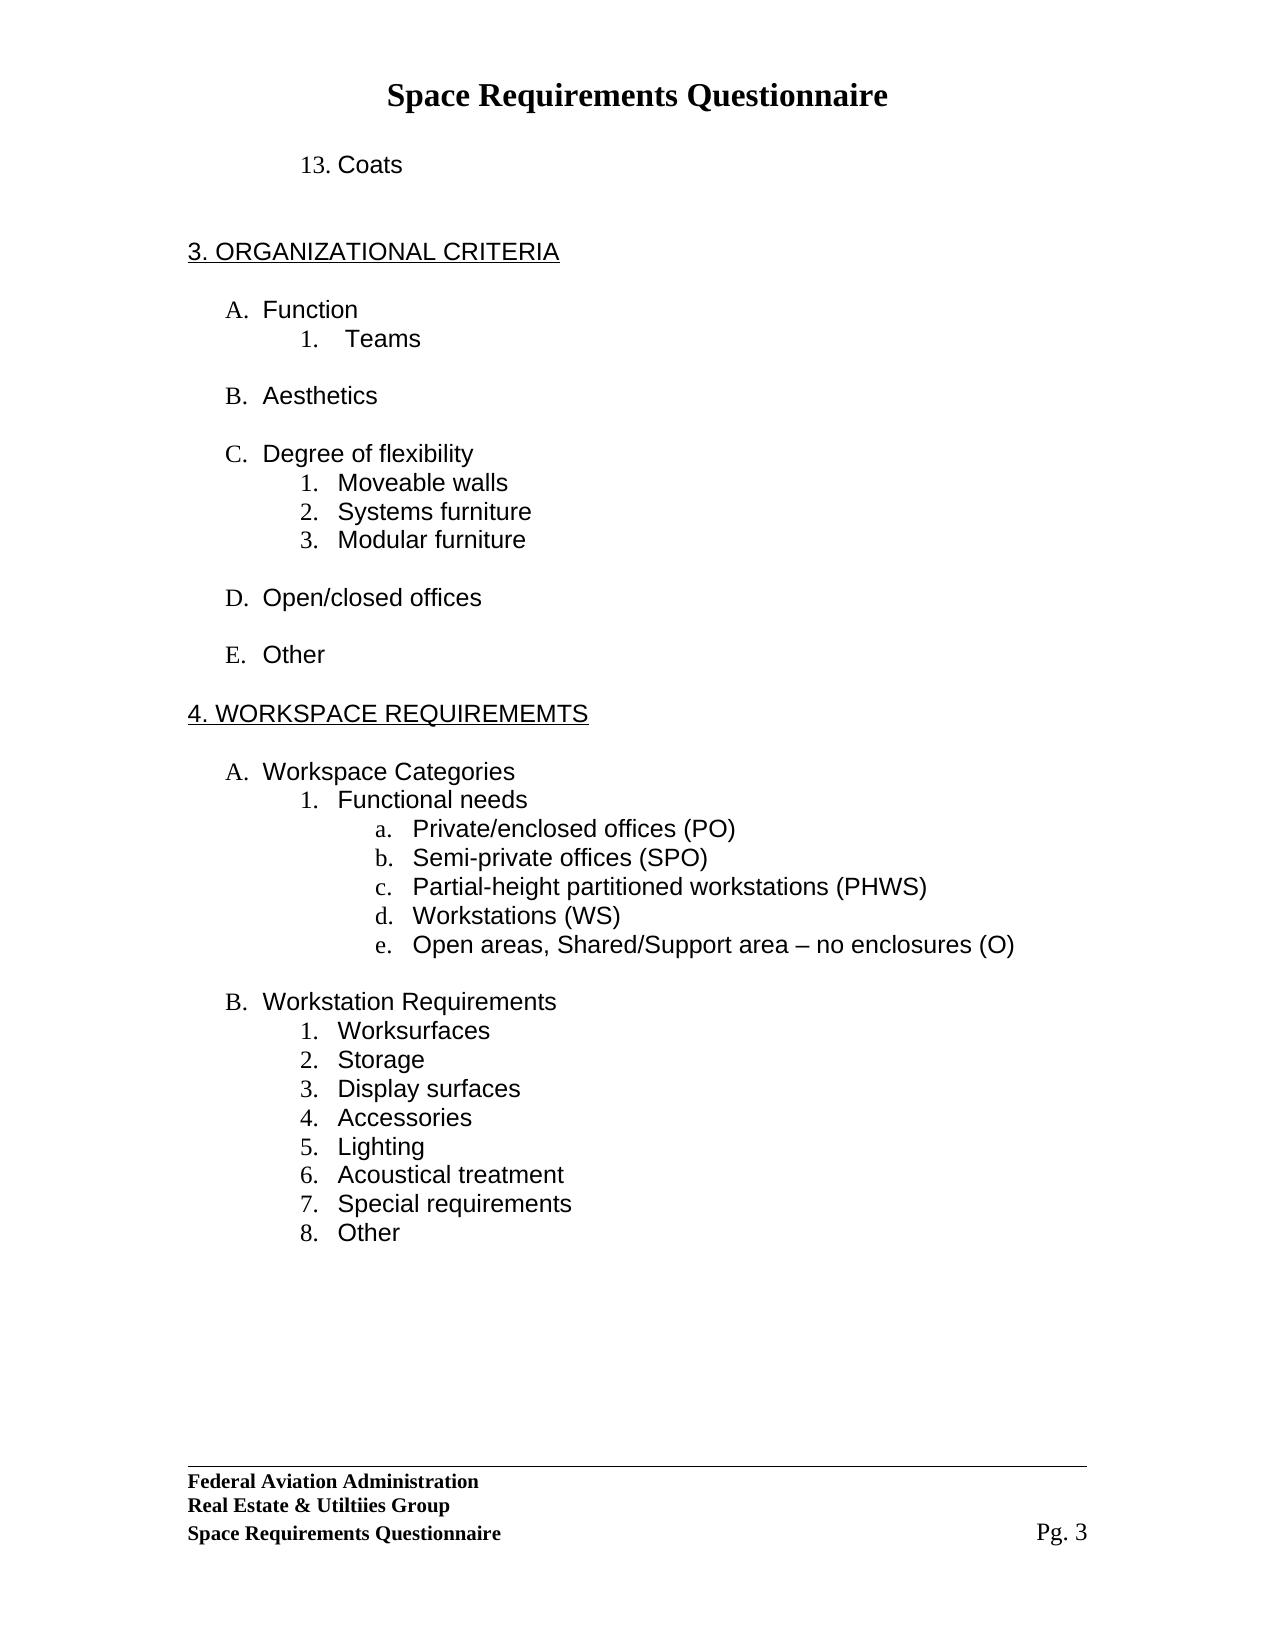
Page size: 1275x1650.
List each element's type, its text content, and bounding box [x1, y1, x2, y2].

text 3. ORGANIZATIONAL CRITERIA [187, 237, 1087, 266]
list Storage [300, 1045, 1087, 1074]
list Other [300, 1218, 1087, 1247]
list Partial-height partitioned workstations (PHWS) [375, 872, 1087, 901]
text 4. WORKSPACE REQUIREMEMTS [187, 698, 1087, 727]
list Workstation Requirements [225, 987, 1087, 1016]
list Teams [300, 323, 1087, 381]
list Modular furniture [300, 525, 1087, 583]
list Open/closed offices [225, 583, 1087, 641]
list Semi-private offices (SPO) [375, 843, 1087, 872]
list Lighting [300, 1131, 1087, 1160]
list Private/enclosed offices () [375, 814, 1087, 843]
list Worksurfaces [300, 1016, 1087, 1045]
list Moveable walls [300, 468, 1087, 496]
list Display surfaces [300, 1074, 1087, 1103]
list Degree of flexibility [225, 439, 1087, 468]
list Functional needs [300, 785, 1087, 814]
list Other [225, 641, 1087, 669]
list Workstations (WS) [375, 901, 1087, 929]
list Open areas, Shared/Support area – no enclosures (O) [375, 929, 1087, 987]
list Workspace Categories [225, 756, 1087, 785]
list Acoustical treatment [300, 1160, 1087, 1189]
list Systems furniture [300, 496, 1087, 525]
list Accessories [300, 1103, 1087, 1131]
list Aesthetics [225, 381, 1087, 439]
list Coats [300, 150, 1087, 208]
list Function [225, 295, 1087, 323]
list Special requirements [300, 1189, 1087, 1218]
